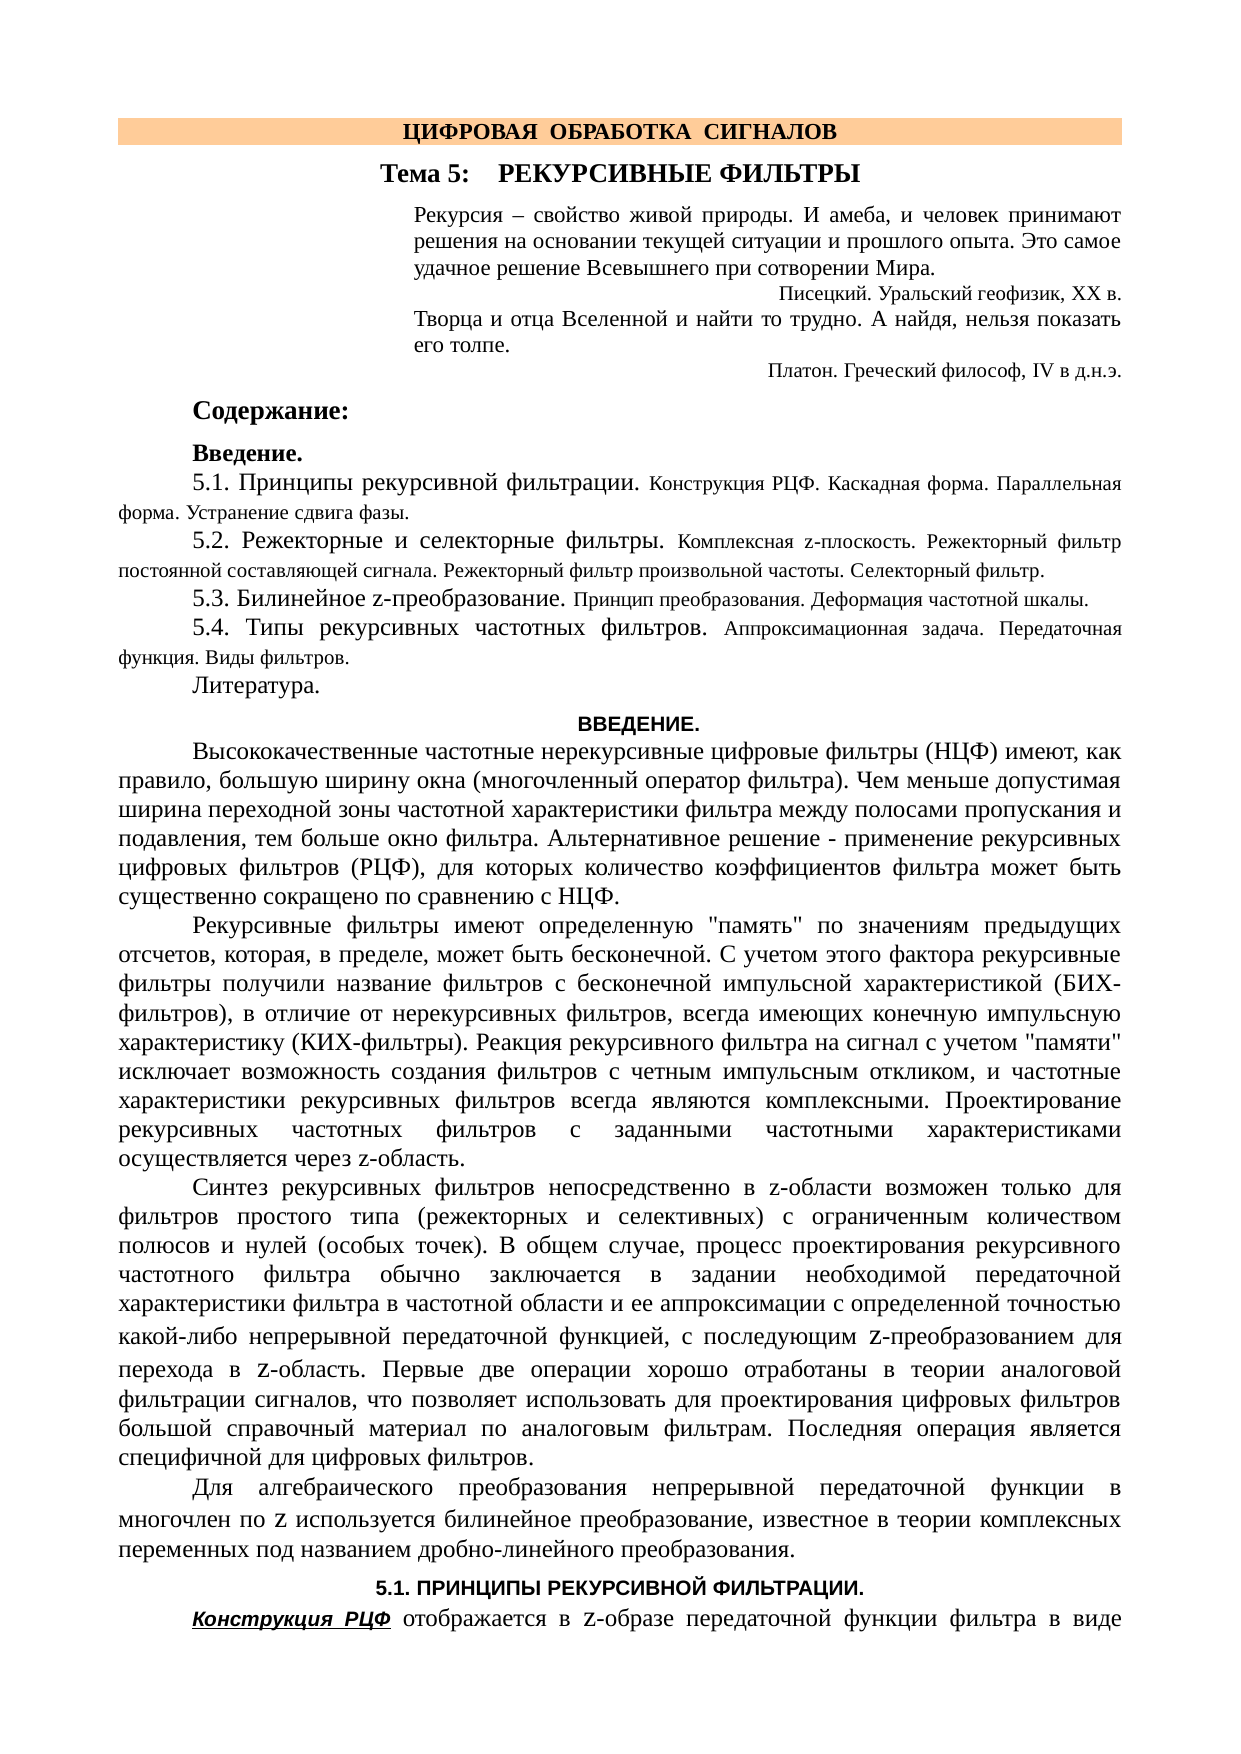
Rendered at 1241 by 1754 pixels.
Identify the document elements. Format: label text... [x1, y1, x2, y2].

text Тема 5: РЕКУРСИВНЫЕ ФИЛЬТРЫ [118, 157, 1122, 188]
text Введение. [155, 712, 1122, 736]
text Литература. [118, 670, 1122, 699]
text Синтез рекурсивных фильтров непосредственно в z-области возможен только для фильтров простого типа (режекторных и селективных) с ограниченным количеством полюсов и нулей (особых точек). В общем случае, процесс проектирования рекурсивного частотного фильтра обычно заключается в задании необходимой передаточной характеристики фильтра в частотной области и ее аппроксимации с определенной точностью какой-либо непрерывной передаточной функцией, с последующим z-преобразованием для перехода в z-область. Первые две операции хорошо отработаны в теории аналоговой фильтрации сигналов, что позволяет использовать для проектирования цифровых фильтров большой справочный материал по аналоговым фильтрам. Последняя операция является специфичной для цифровых фильтров. [118, 1172, 1122, 1471]
text 5.1. Принципы рекурсивной фильтрации. [118, 1576, 1122, 1599]
text Содержание: [118, 394, 1122, 425]
text Творца и отца Вселенной и найти то трудно. А найдя, нельзя показать его толпе. [413, 304, 1122, 358]
text 5.1. Принципы рекурсивной фильтрации. Конструкция РЦФ. Каскадная форма. Параллельная форма. Устранение сдвига фазы. [118, 467, 1122, 525]
text 5.3. Билинейное z-преобразование. Принцип преобразования. Деформация частотной шкалы. [118, 583, 1122, 612]
text Рекурсия – свойство живой природы. И амеба, и человек принимают решения на основании текущей ситуации и прошлого опыта. Это самое удачное решение Всевышнего при сотворении Мира. [413, 201, 1122, 280]
text Писецкий. Уральский геофизик, XX в. [118, 280, 1122, 304]
text Рекурсивные фильтры имеют определенную "память" по значениям предыдущих отсчетов, которая, в пределе, может быть бесконечной. С учетом этого фактора рекурсивные фильтры получили название фильтров с бесконечной импульсной характеристикой (БИХ-фильтров), в отличие от нерекурсивных фильтров, всегда имеющих конечную импульсную характеристику (КИХ-фильтры). Реакция рекурсивного фильтра на сигнал с учетом "памяти" исключает возможность создания фильтров с четным импульсным откликом, и частотные характеристики рекурсивных фильтров всегда являются комплексными. Проектирование рекурсивных частотных фильтров с заданными частотными характеристиками осуществляется через z-область. [118, 910, 1122, 1172]
text Для алгебраического преобразования непрерывной передаточной функции в многочлен по z используется билинейное преобразование, известное в теории комплексных переменных под названием дробно-линейного преобразования. [118, 1471, 1122, 1563]
text Введение. [118, 438, 1122, 467]
text ЦИФРОВАЯ ОБРАБОТКА СИГНАЛОВ [118, 118, 1122, 145]
text Высококачественные частотные нерекурсивные цифровые фильтры (НЦФ) имеют, как правило, большую ширину окна (многочленный оператор фильтра). Чем меньше допустимая ширина переходной зоны частотной характеристики фильтра между полосами пропускания и подавления, тем больше окно фильтра. Альтернативное решение - применение рекурсивных цифровых фильтров (РЦФ), для которых количество коэффициентов фильтра может быть существенно сокращено по сравнению с НЦФ. [118, 736, 1122, 910]
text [118, 1599, 1122, 1633]
text 5.4. Типы рекурсивных частотных фильтров. Аппроксимационная задача. Передаточная функция. Виды фильтров. [118, 612, 1122, 670]
text Платон. Греческий философ, IV в д.н.э. [472, 358, 1122, 382]
text 5.2. Режекторные и селекторные фильтры. Комплексная z-плоскость. Режекторный фильтр постоянной составляющей сигнала. Режекторный фильтр произвольной частоты. Селекторный фильтр. [118, 525, 1122, 583]
